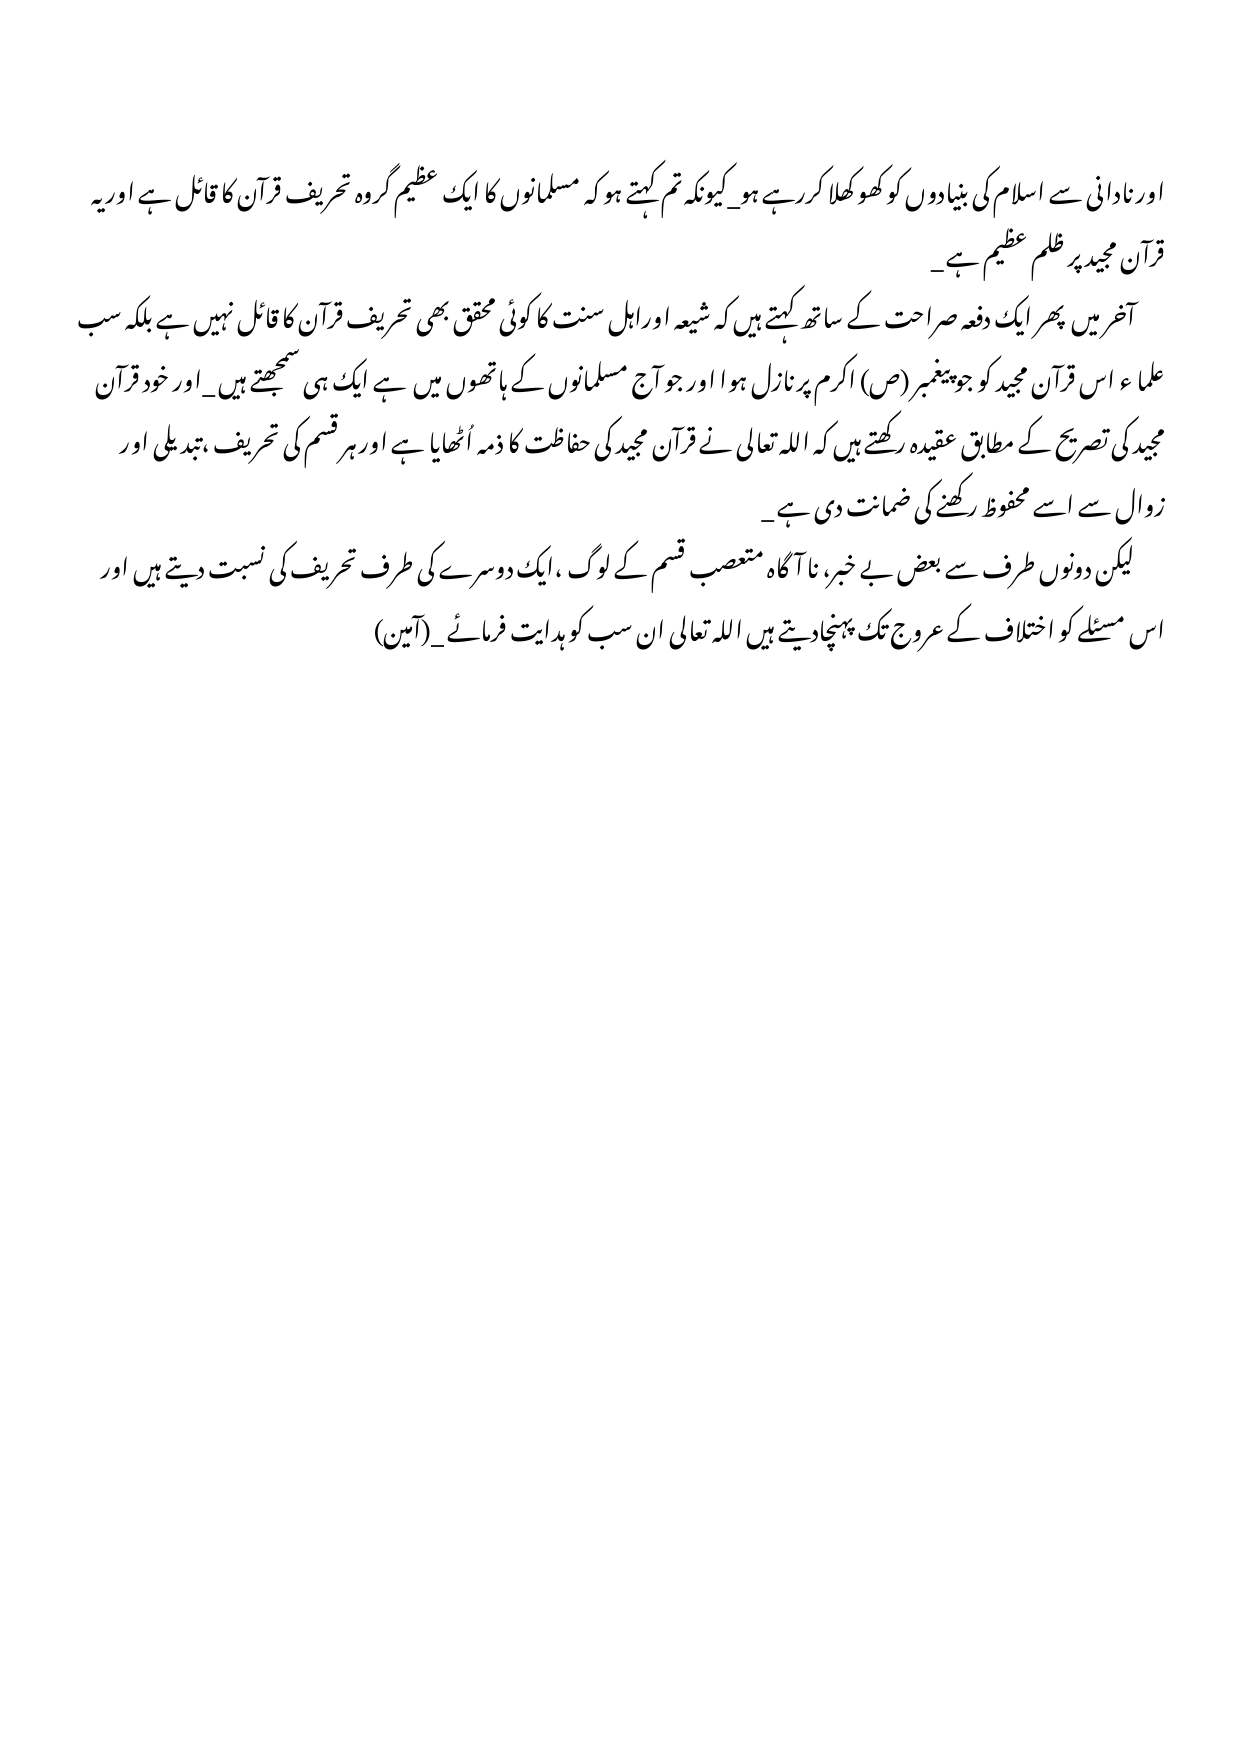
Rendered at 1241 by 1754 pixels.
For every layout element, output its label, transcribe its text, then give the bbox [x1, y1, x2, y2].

text لیکن دونوں طرف سے بعض بے خبر، نا آگاہ متعصب قسم کے لوگ ،ایک دوسرے کی طرف تحریف کی نسبت دیتے ہیں اور اس مسئلے کو اختلاف کے عروج تک پہنچادیتے ہیں اللہ تعالی ان سب کو ہدایت فرمائے _(آمین) [75, 531, 1165, 656]
text اور نادانی سے اسلام کی بنیادوں کو کھو کھلا کررہے ہو_کیونکہ تم کہتے ہو کہ مسلمانوں کا ایک عظیم گروہ تحریف قرآن کا قائل ہے اور یہ قرآن مجید پر ظلم عظیم ہے _ [75, 94, 1165, 281]
text آخر میں پھر ایک دفعہ صراحت کے ساتھ کہتے ہیں کہ شیعہ اوراہل سنت کا کوئی محقق بھی تحریف قرآن کا قائل نہیں ہے بلکہ سب علما ء اس قرآن مجید کو جو پیغمبر (ص) اکرم پر نازل ہوا اور جو آج مسلمانوں کے ہاتھوں میں ہے ایک ہی سمجھتے ہیں _اور خود قرآن مجید کی تصریح کے مطابق عقیدہ رکھتے ہیں کہ اللہ تعالی نے قرآن مجید کی حفاظت کا ذمہ اُٹھایا ہے اور ہر قسم کی تحریف ،تبدیلی اور زوال سے اسے محفوظ رکھنے کی ضمانت دی ہے _ [75, 281, 1165, 531]
